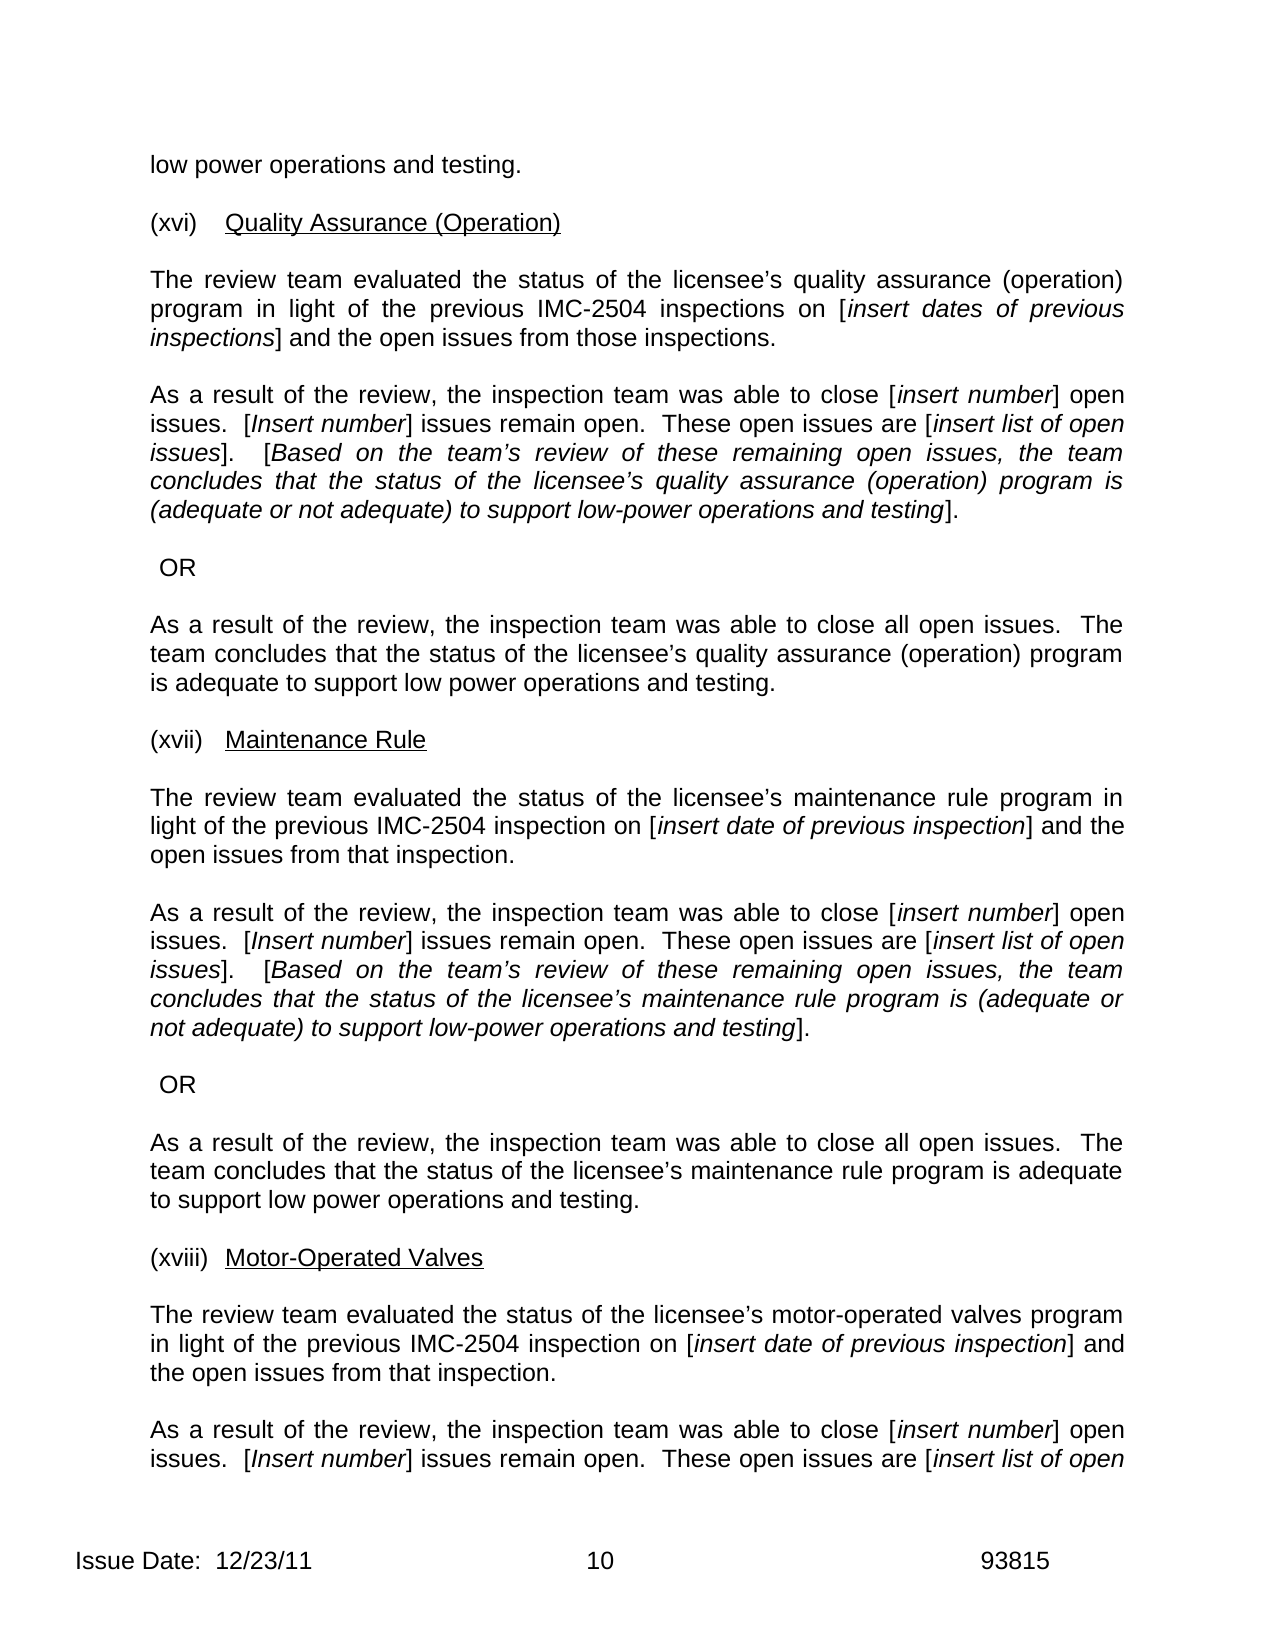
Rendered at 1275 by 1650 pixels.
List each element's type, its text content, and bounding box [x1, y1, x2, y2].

text The review team evaluated the status of the licensee’s motor-operated valves program in light of the previous IMC-2504 inspection on [insert date of previous inspection] and the open issues from that inspection. [150, 1300, 1125, 1386]
text As a result of the review, the inspection team was able to close [insert number] open issues. [Insert number] issues remain open. These open issues are [insert list of open issues]. [Based on the team’s review of these remaining open issues, the team concludes that the status of the licensee’s quality assurance (operation) program is (adequate or not adequate) to support low-power operations and testing]. [150, 380, 1125, 524]
text (xviii) Motor-Operated Valves [150, 1242, 1125, 1271]
text The review team evaluated the status of the licensee’s maintenance rule program in light of the previous IMC-2504 inspection on [insert date of previous inspection] and the open issues from that inspection. [150, 782, 1125, 869]
text As a result of the review, the inspection team was able to close all open issues. The team concludes that the status of the licensee’s maintenance rule program is adequate to support low power operations and testing. [150, 1127, 1125, 1214]
text As a result of the review, the inspection team was able to close all open issues. The team concludes that the status of the licensee’s quality assurance (operation) program is adequate to support low power operations and testing. [150, 610, 1125, 696]
text As a result of the review, the inspection team was able to close [insert number] open issues. [Insert number] issues remain open. These open issues are [insert list of open issues]. [Based on the team’s review of these remaining open issues, the team concludes that the status of the licensee’s maintenance rule program is (adequate or not adequate) to support low-power operations and testing]. [150, 897, 1125, 1041]
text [150, 1415, 1125, 1472]
text (xvi) Quality Assurance (Operation) [150, 207, 1125, 236]
text OR [150, 552, 1125, 581]
text The review team evaluated the status of the licensee’s quality assurance (operation) program in light of the previous IMC-2504 inspections on [insert dates of previous inspections] and the open issues from those inspections. [150, 265, 1125, 351]
text (xvii) Maintenance Rule [150, 725, 1125, 754]
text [150, 150, 1125, 179]
text OR [150, 1070, 1125, 1099]
